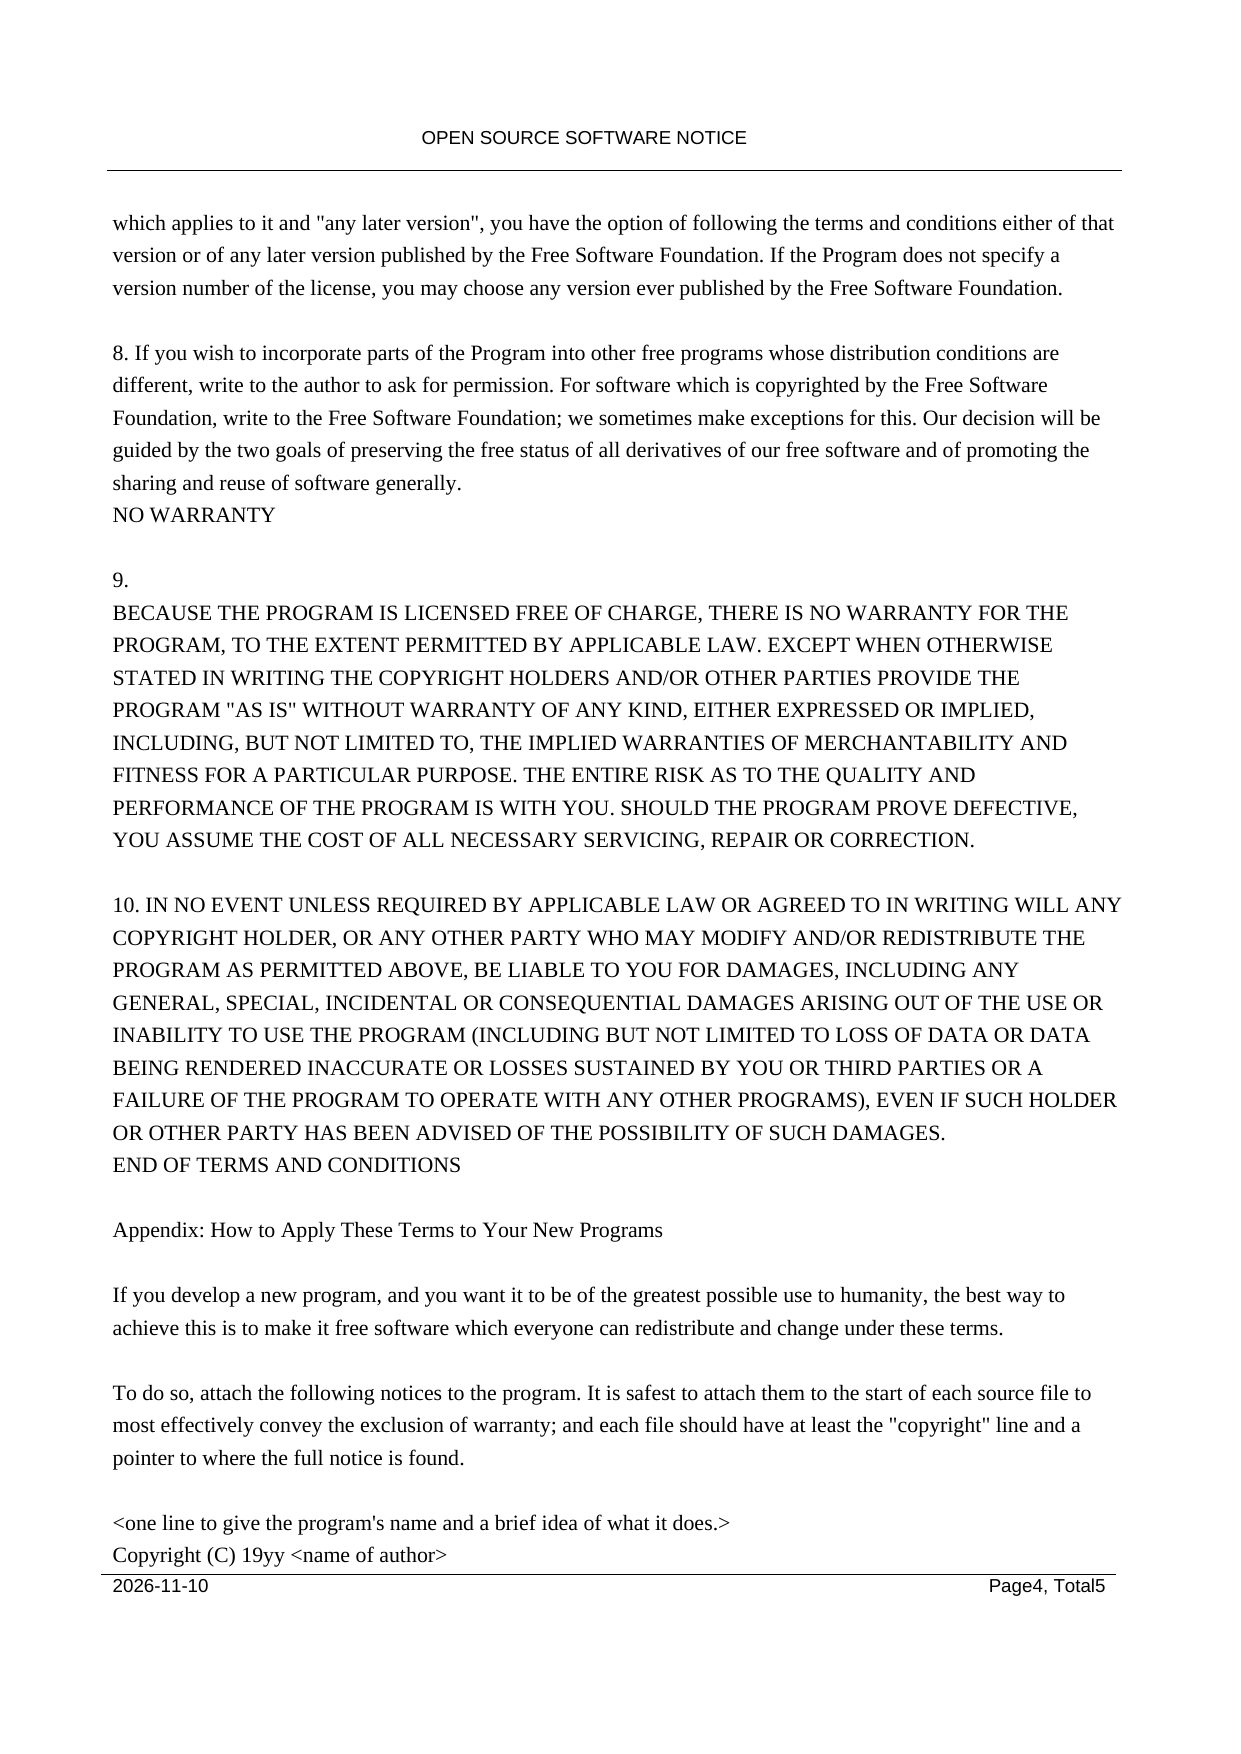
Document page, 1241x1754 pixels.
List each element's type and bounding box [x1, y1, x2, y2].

text [112, 206, 1128, 1571]
